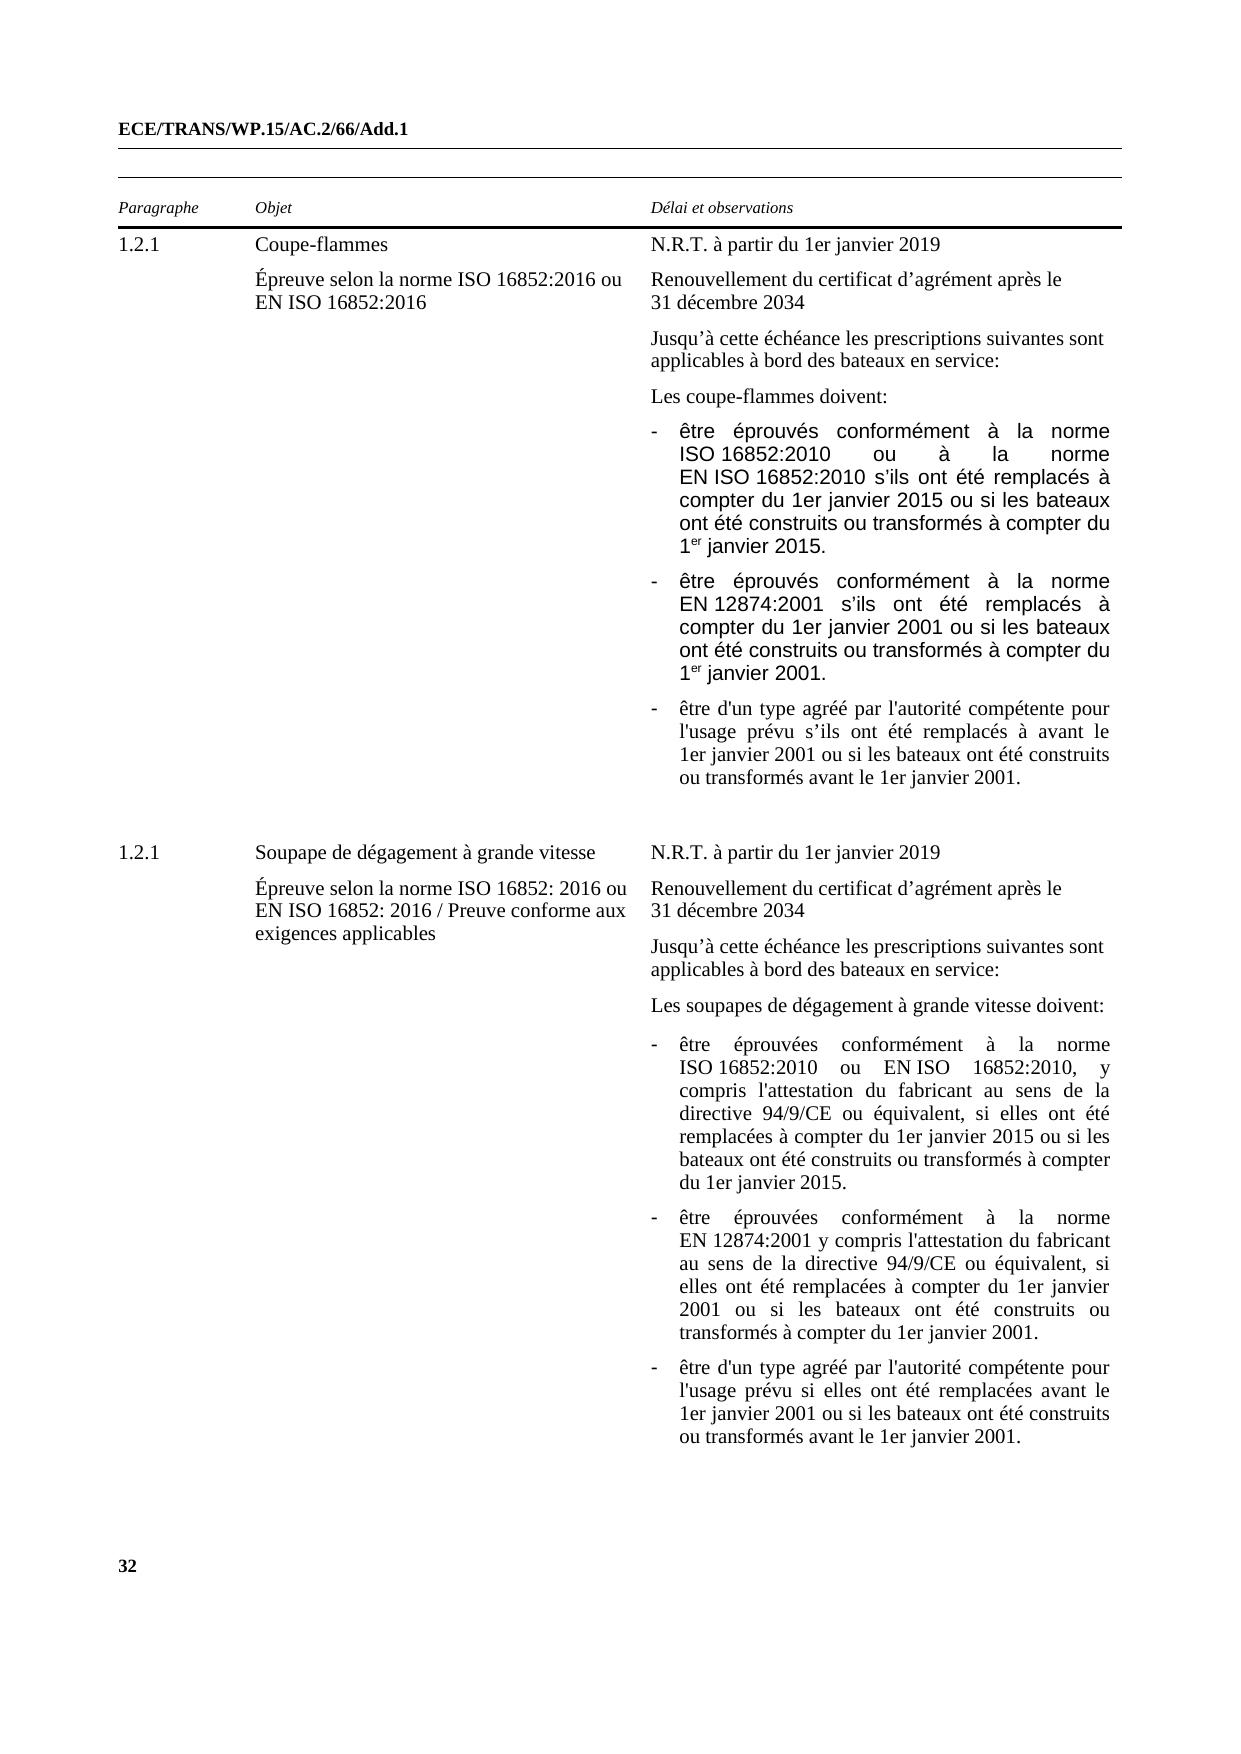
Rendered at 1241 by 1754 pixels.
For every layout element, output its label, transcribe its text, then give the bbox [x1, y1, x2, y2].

table_cell N.R.T. à partir du 1er janvier 2019 Renouvellement du certificat d’agrément après le 31 décembre 2034 Jusqu’à cette échéance les prescriptions suivantes sont applicables à bord des bateaux en service: Les soupapes de dégagement à grande vitesse doivent: être éprouvées conformément à la norme ISO 16852:2010 ou EN ISO 16852:2010, y compris l'attestation du fabricant au sens de la directive 94/9/CE ou équivalent, si elles ont été remplacées à compter du 1er janvier 2015 ou si les bateaux ont été construits ou transformés à compter du 1er janvier 2015. être éprouvées conformément à la norme EN 12874:2001 y compris l'attestation du fabricant au sens de la directive 94/9/CE ou équivalent, si elles ont été remplacées à compter du 1er janvier 2001 ou si les bateaux ont été construits ou transformés à compter du 1er janvier 2001. être d'un type agréé par l'autorité compétente pour l'usage prévu si elles ont été remplacées avant le 1er janvier 2001 ou si les bateaux ont été construits ou transformés avant le 1er janvier 2001. [651, 837, 1122, 1496]
table_cell 1.2.1 [118, 229, 255, 837]
table_header Délai et observations [651, 178, 1122, 226]
table_cell 1.2.1 [118, 837, 255, 1496]
table_header Objet [255, 178, 651, 226]
table_cell N.R.T. à partir du 1er janvier 2019 Renouvellement du certificat d’agrément après le 31 décembre 2034 Jusqu’à cette échéance les prescriptions suivantes sont applicables à bord des bateaux en service: Les coupe-flammes doivent: être éprouvés conformément à la norme ISO 16852:2010 ou à la norme EN ISO 16852:2010 s’ils ont été remplacés à compter du 1er janvier 2015 ou si les bateaux ont été construits ou transformés à compter du 1er janvier 2015. être éprouvés conformément à la norme EN 12874:2001 s’ils ont été remplacés à compter du 1er janvier 2001 ou si les bateaux ont été construits ou transformés à compter du 1er janvier 2001. être d'un type agréé par l'autorité compétente pour l'usage prévu s’ils ont été remplacés à avant le 1er janvier 2001 ou si les bateaux ont été construits ou transformés avant le 1er janvier 2001. [651, 229, 1122, 837]
table_header Paragraphe [118, 178, 255, 226]
table_cell Coupe-flammes Épreuve selon la norme ISO 16852:2016 ou EN ISO 16852:2016 [255, 229, 651, 837]
table_cell Soupape de dégagement à grande vitesse Épreuve selon la norme ISO 16852: 2016 ou EN ISO 16852: 2016 / Preuve conforme aux exigences applicables [255, 837, 651, 1496]
